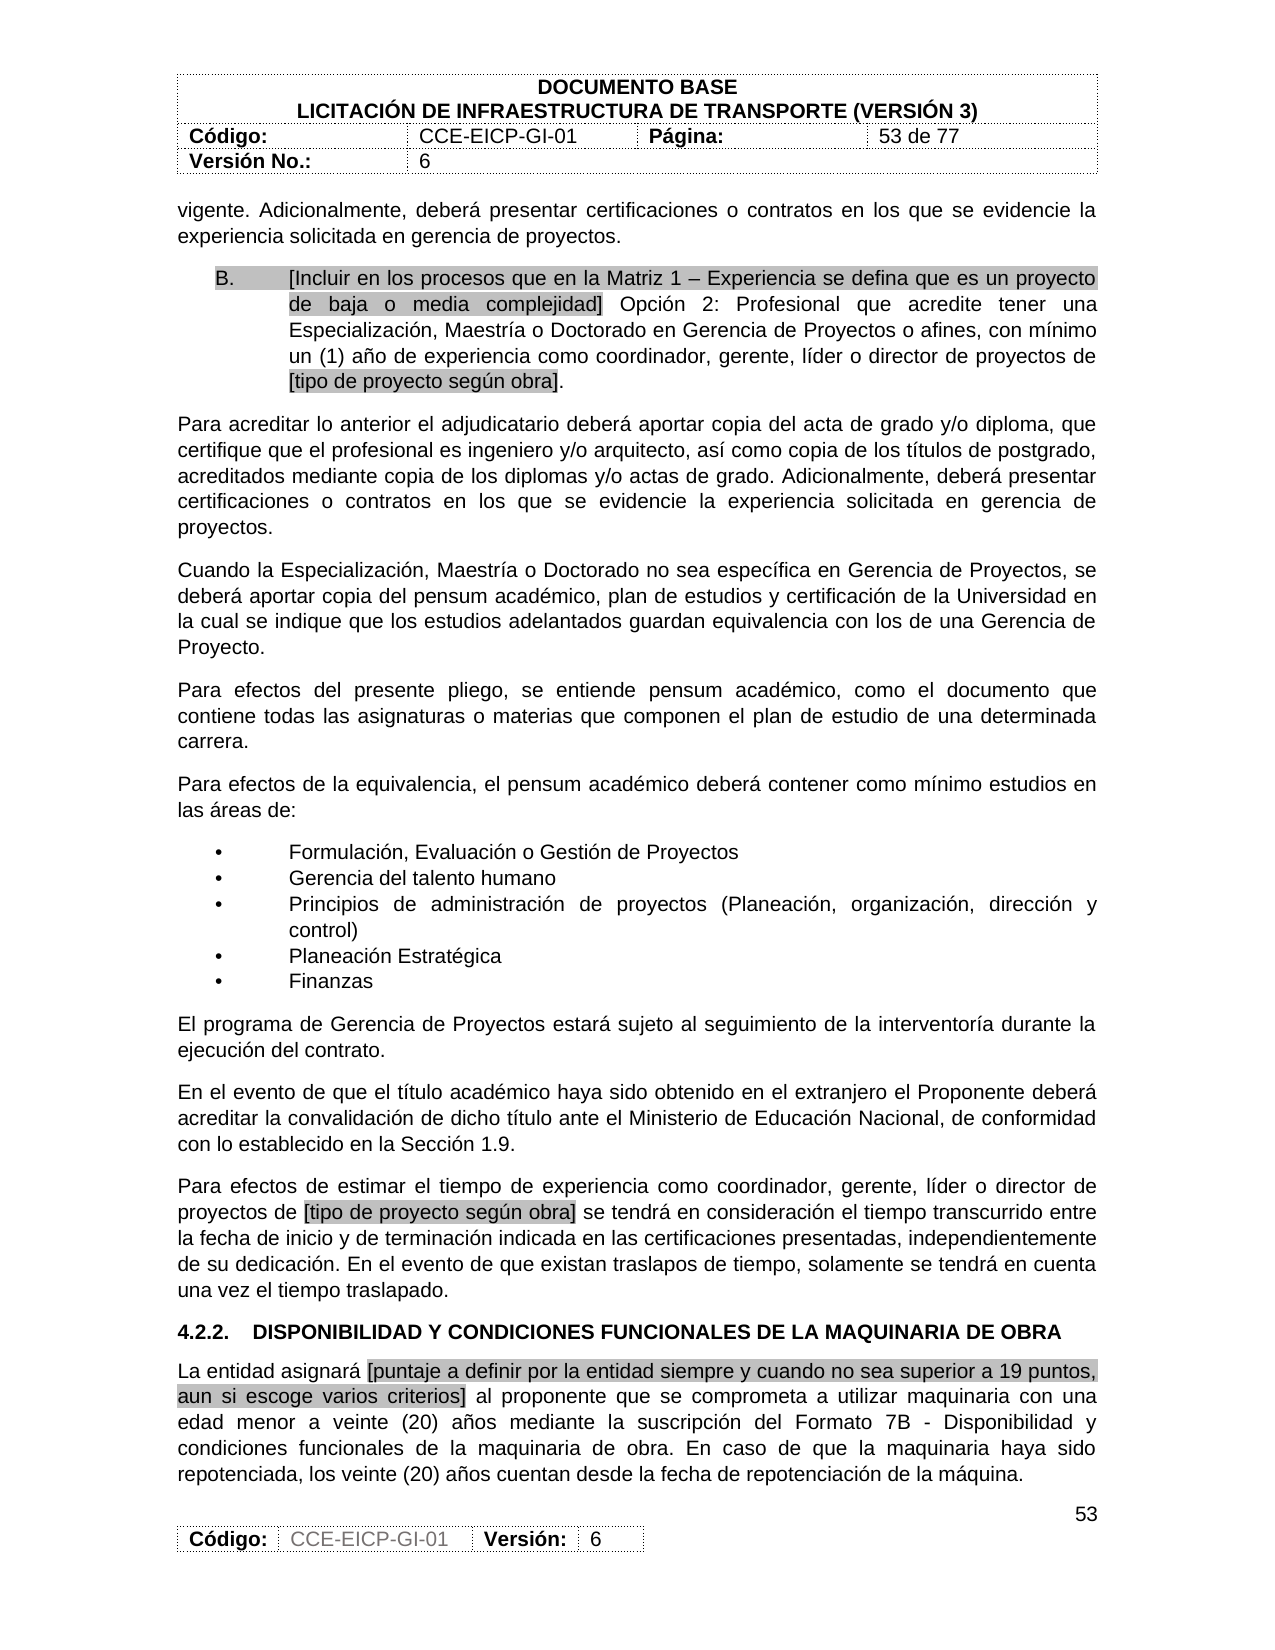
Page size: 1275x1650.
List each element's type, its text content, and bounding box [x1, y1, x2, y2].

list [Incluir en los procesos que en la Matriz 1 – Experiencia se defina que es un proyecto de baja o media complejidad] Opción 2: Profesional que acredite tener una Especialización, Maestría o Doctorado en Gerencia de Proyectos o afines, con mínimo un (1) año de experiencia como coordinador, gerente, líder o director de proyectos de [tipo de proyecto según obra]. [215, 290, 1098, 393]
text Para efectos de estimar el tiempo de experiencia como coordinador, gerente, líder o director de proyectos de [tipo de proyecto según obra] se tendrá en consideración el tiempo transcurrido entre la fecha de inicio y de terminación indicada en las certificaciones presentadas, independientemente de su dedicación. En el evento de que existan traslapos de tiempo, solamente se tendrá en cuenta una vez el tiempo traslapado. [177, 1174, 1098, 1302]
list Finanzas [215, 969, 1098, 993]
text Para efectos del presente pliego, se entiende pensum académico, como el documento que contiene todas las asignaturas o materias que componen el plan de estudio de una determinada carrera. [177, 678, 1098, 753]
list Principios de administración de proyectos (Planeación, organización, dirección y control) [215, 892, 1098, 942]
text La entidad asignará [puntaje a definir por la entidad siempre y cuando no sea superior a 19 puntos, aun si escoge varios criterios] al proponente que se comprometa a utilizar maquinaria con una edad menor a veinte (20) años mediante la suscripción del Formato 7B - Disponibilidad y condiciones funcionales de la maquinaria de obra. En caso de que la maquinaria haya sido repotenciada, los veinte (20) años cuentan desde la fecha de repotenciación de la máquina. [177, 1358, 1098, 1486]
text Para efectos de la equivalencia, el pensum académico deberá contener como mínimo estudios en las áreas de: [177, 772, 1098, 822]
subtitle DISPONIBILIDAD Y CONDICIONES FUNCIONALES DE LA MAQUINARIA DE OBRA [177, 1320, 1098, 1344]
list Formulación, Evaluación o Gestión de Proyectos [215, 840, 1098, 864]
text El programa de Gerencia de Proyectos estará sujeto al seguimiento de la interventoría durante la ejecución del contrato. [177, 1012, 1098, 1062]
list Gerencia del talento humano [215, 866, 1098, 890]
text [177, 198, 1098, 247]
text En el evento de que el título académico haya sido obtenido en el extranjero el Proponente deberá acreditar la convalidación de dicho título ante el Ministerio de Educación Nacional, de conformidad con lo establecido en la Sección 1.9. [177, 1080, 1098, 1156]
list Planeación Estratégica [215, 943, 1098, 967]
text Cuando la Especialización, Maestría o Doctorado no sea específica en Gerencia de Proyectos, se deberá aportar copia del pensum académico, plan de estudios y certificación de la Universidad en la cual se indique que los estudios adelantados guardan equivalencia con los de una Gerencia de Proyecto. [177, 558, 1098, 659]
text Para acreditar lo anterior el adjudicatario deberá aportar copia del acta de grado y/o diploma, que certifique que el profesional es ingeniero y/o arquitecto, así como copia de los títulos de postgrado, acreditados mediante copia de los diplomas y/o actas de grado. Adicionalmente, deberá presentar certificaciones o contratos en los que se evidencie la experiencia solicitada en gerencia de proyectos. [177, 412, 1098, 539]
